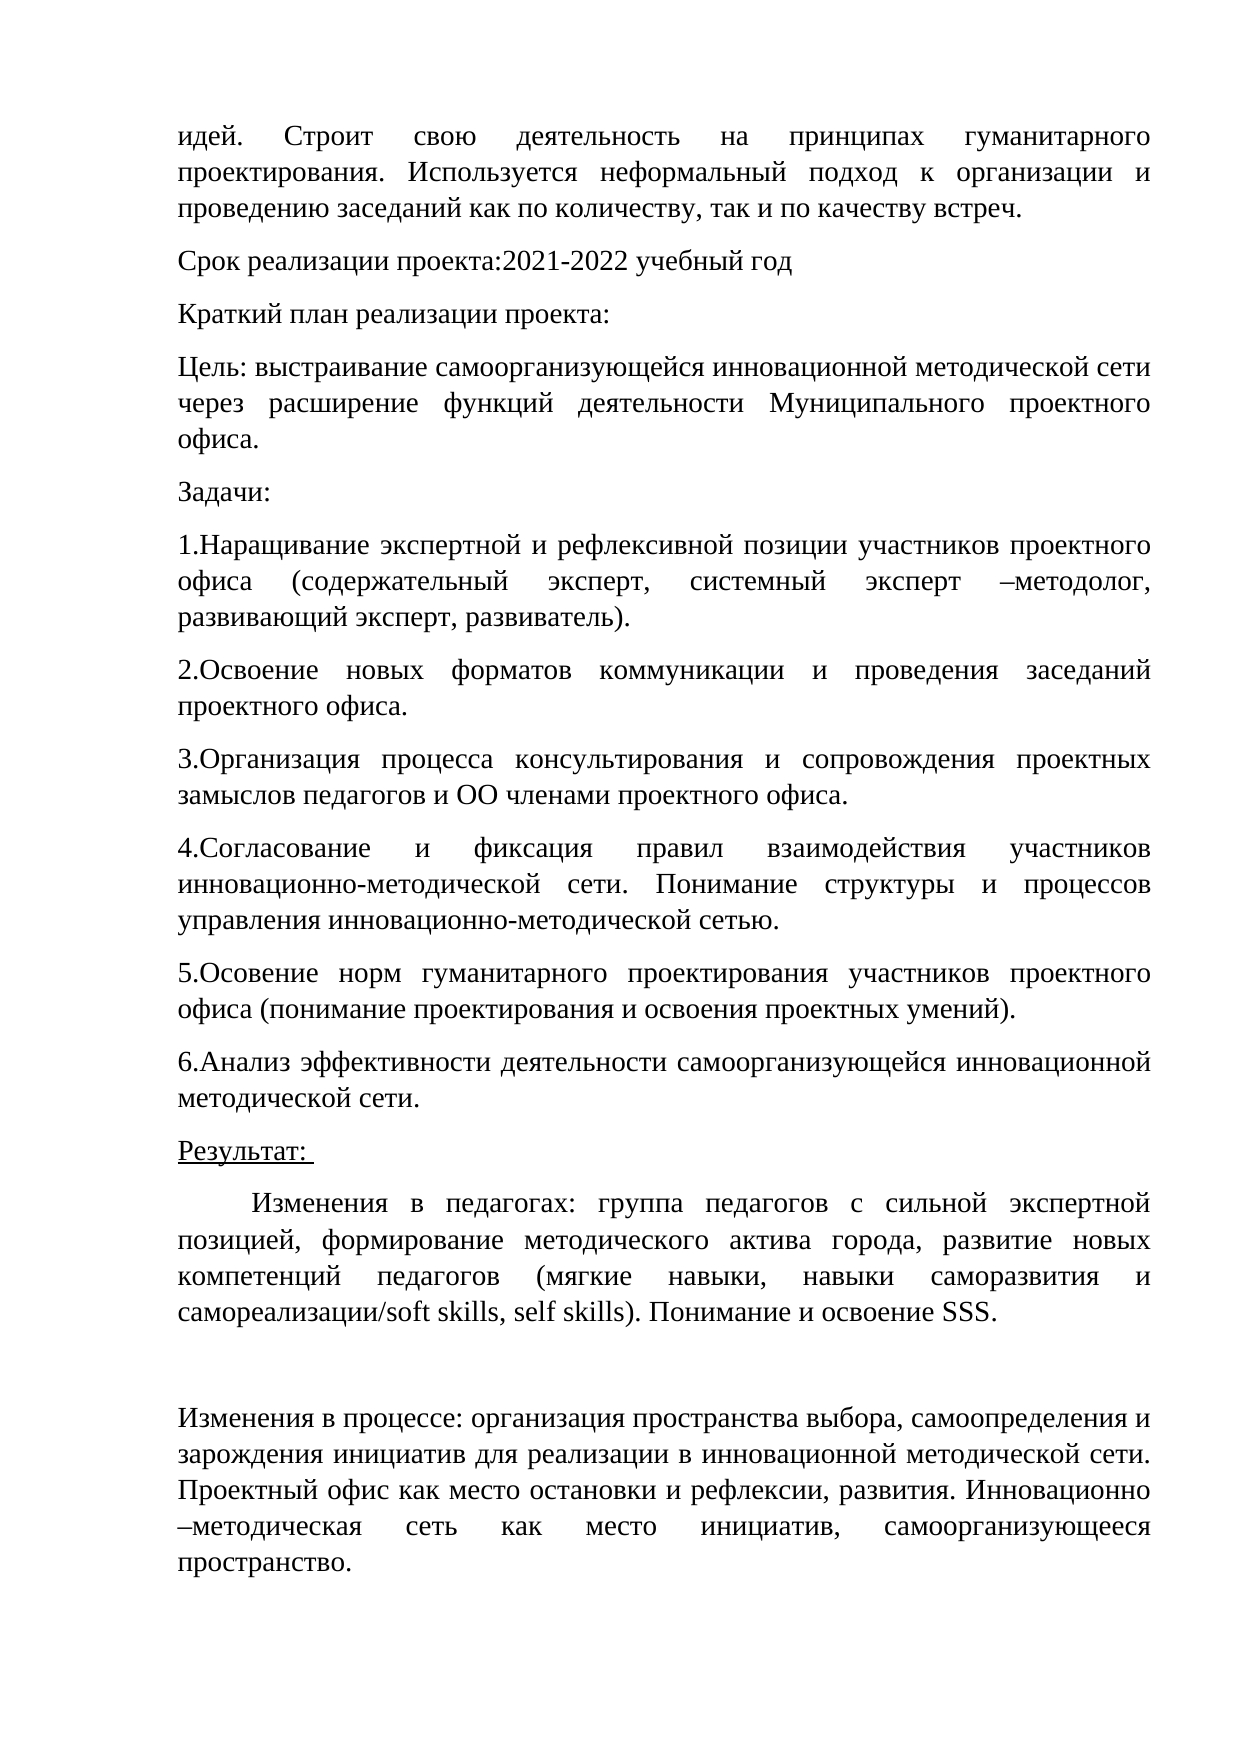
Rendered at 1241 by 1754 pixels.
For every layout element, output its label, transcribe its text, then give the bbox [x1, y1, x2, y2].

text Срок реализации проекта:2021-2022 учебный год [177, 243, 1152, 277]
text Изменения в процессе: организация пространства выбора, самоопределения и зарождения инициатив для реализации в инновационной методической сети. Проектный офис как место остановки и рефлексии, развития. Инновационно –методическая сеть как место инициатив, самоорганизующееся пространство. [177, 1400, 1152, 1578]
text 5.Осовение норм гуманитарного проектирования участников проектного офиса (понимание проектирования и освоения проектных умений). [177, 955, 1152, 1024]
text Цель: выстраивание самоорганизующейся инновационной методической сети через расширение функций деятельности Муниципального проектного офиса. [177, 349, 1152, 455]
text Задачи: [177, 474, 1152, 507]
text Краткий план реализации проекта: [177, 296, 1152, 329]
text 2.Освоение новых форматов коммуникации и проведения заседаний проектного офиса. [177, 652, 1152, 722]
text 6.Анализ эффективности деятельности самоорганизующейся инновационной методической сети. [177, 1044, 1152, 1113]
text Результат: [177, 1133, 1152, 1166]
text Изменения в педагогах: группа педагогов с сильной экспертной позицией, формирование методического актива города, развитие новых компетенций педагогов (мягкие навыки, навыки саморазвития и самореализации/soft skills, self skills). Понимание и освоение SSS. [177, 1186, 1152, 1328]
text 1.Наращивание экспертной и рефлексивной позиции участников проектного офиса (содержательный эксперт, системный эксперт –методолог, развивающий эксперт, развиватель). [177, 527, 1152, 633]
text 3.Организация процесса консультирования и сопровождения проектных замыслов педагогов и ОО членами проектного офиса. [177, 741, 1152, 811]
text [177, 118, 1152, 224]
text 4.Согласование и фиксация правил взаимодействия участников инновационно-методической сети. Понимание структуры и процессов управления инновационно-методической сетью. [177, 830, 1152, 936]
